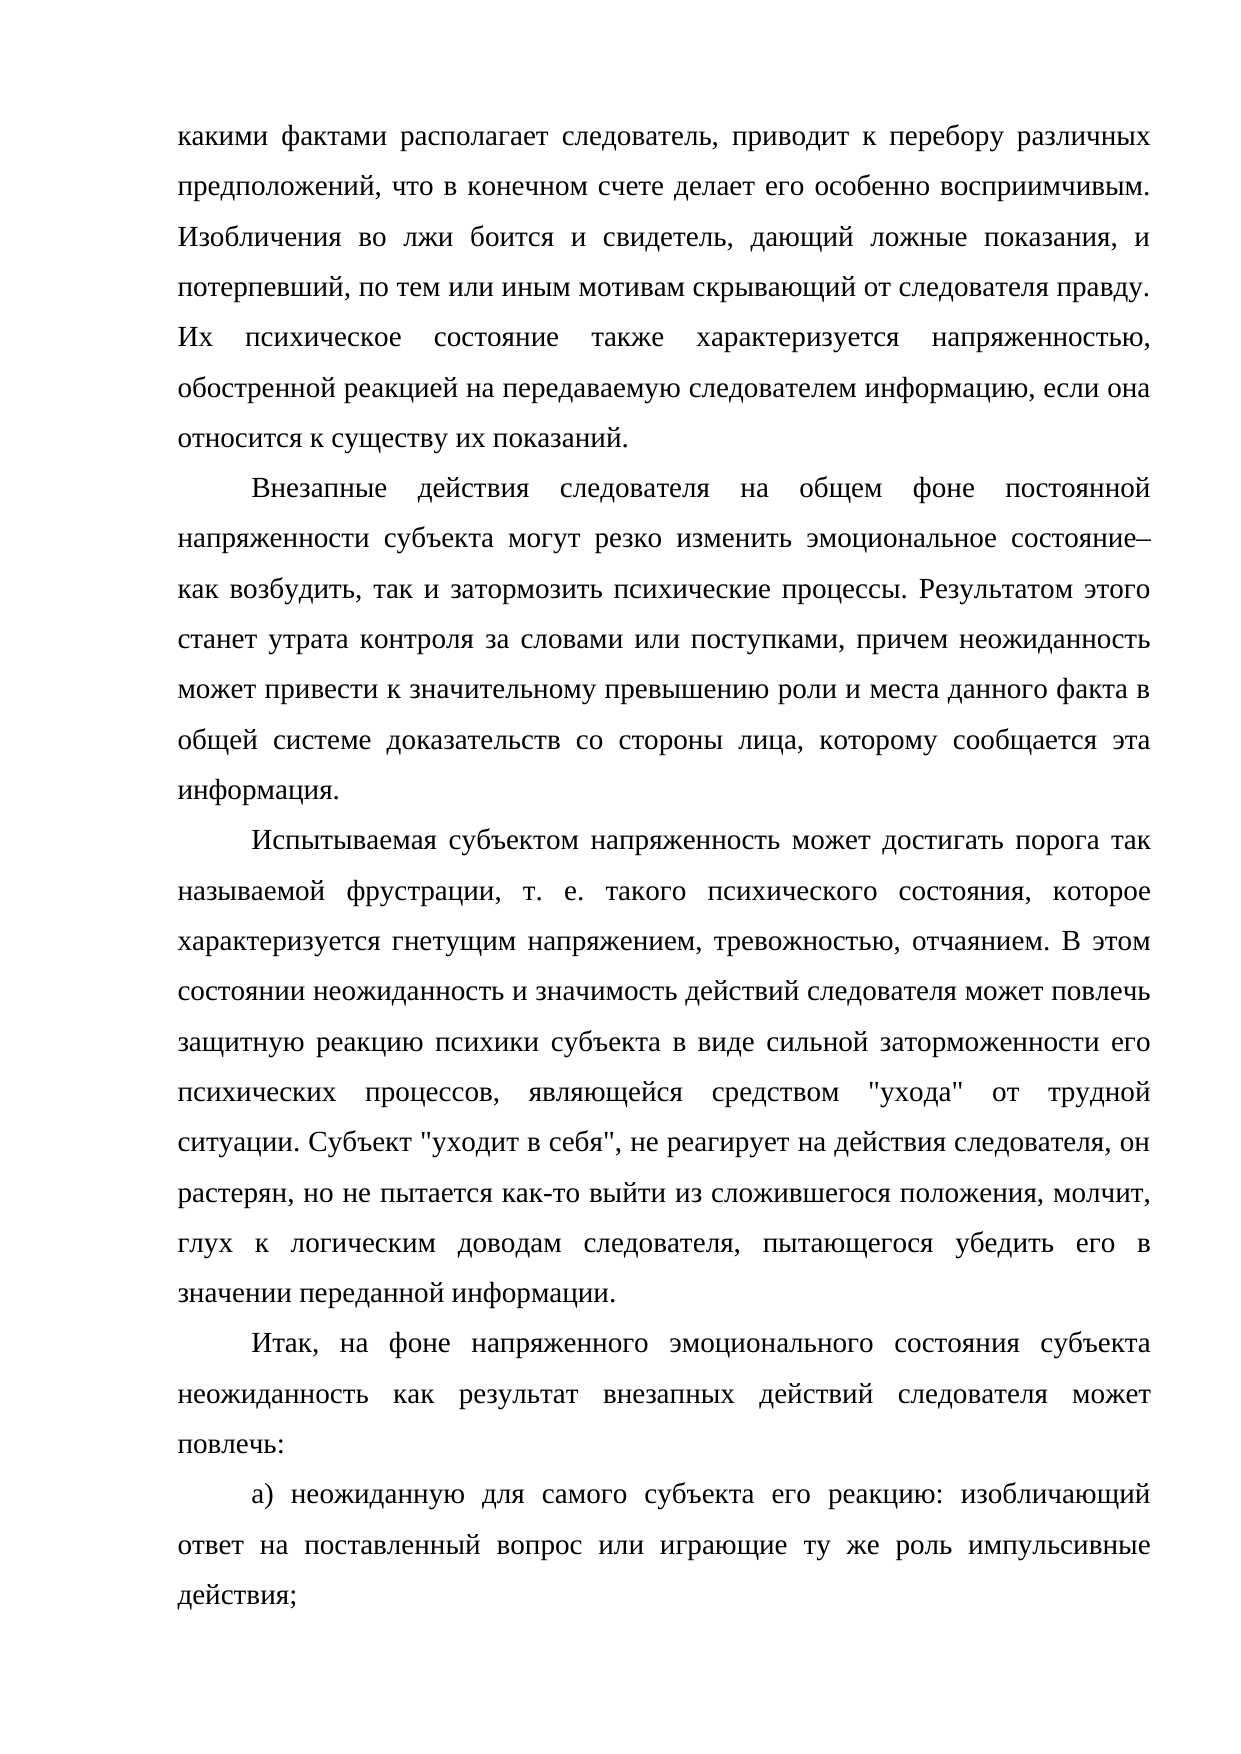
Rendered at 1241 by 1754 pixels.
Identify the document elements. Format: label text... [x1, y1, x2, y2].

text а) неожиданную для самого субъекта его реакцию: изобличающий ответ на поставленный вопрос или играющие ту же роль импульсивные действия; [177, 1477, 1152, 1611]
text Внезапные действия следователя на общем фоне постоянной напряженности субъекта могут резко изменить эмоциональное состояние– как возбудить, так и затормозить психические процессы. Результатом этого станет утрата контроля за словами или поступками, причем неожиданность может привести к значительному превышению роли и места данного факта в общей системе доказательств со стороны лица, которому сообщается эта информация. [177, 470, 1152, 806]
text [177, 118, 1152, 453]
text Итак, на фоне напряженного эмоционального состояния субъекта неожиданность как результат внезапных действий следователя может повлечь: [177, 1326, 1152, 1460]
text Испытываемая субъектом напряженность может достигать порога так называемой фрустрации, т. е. такого психического состояния, которое характеризуется гнетущим напряжением, тревожностью, отчаянием. В этом состоянии неожиданность и значимость действий следователя может повлечь защитную реакцию психики субъекта в виде сильной заторможенности его психических процессов, являющейся средством "ухода" от трудной ситуации. Субъект "уходит в себя", не реагирует на действия следователя, он растерян, но не пытается как-то выйти из сложившегося положения, молчит, глух к логическим доводам следователя, пытающегося убедить его в значении переданной информации. [177, 822, 1152, 1309]
